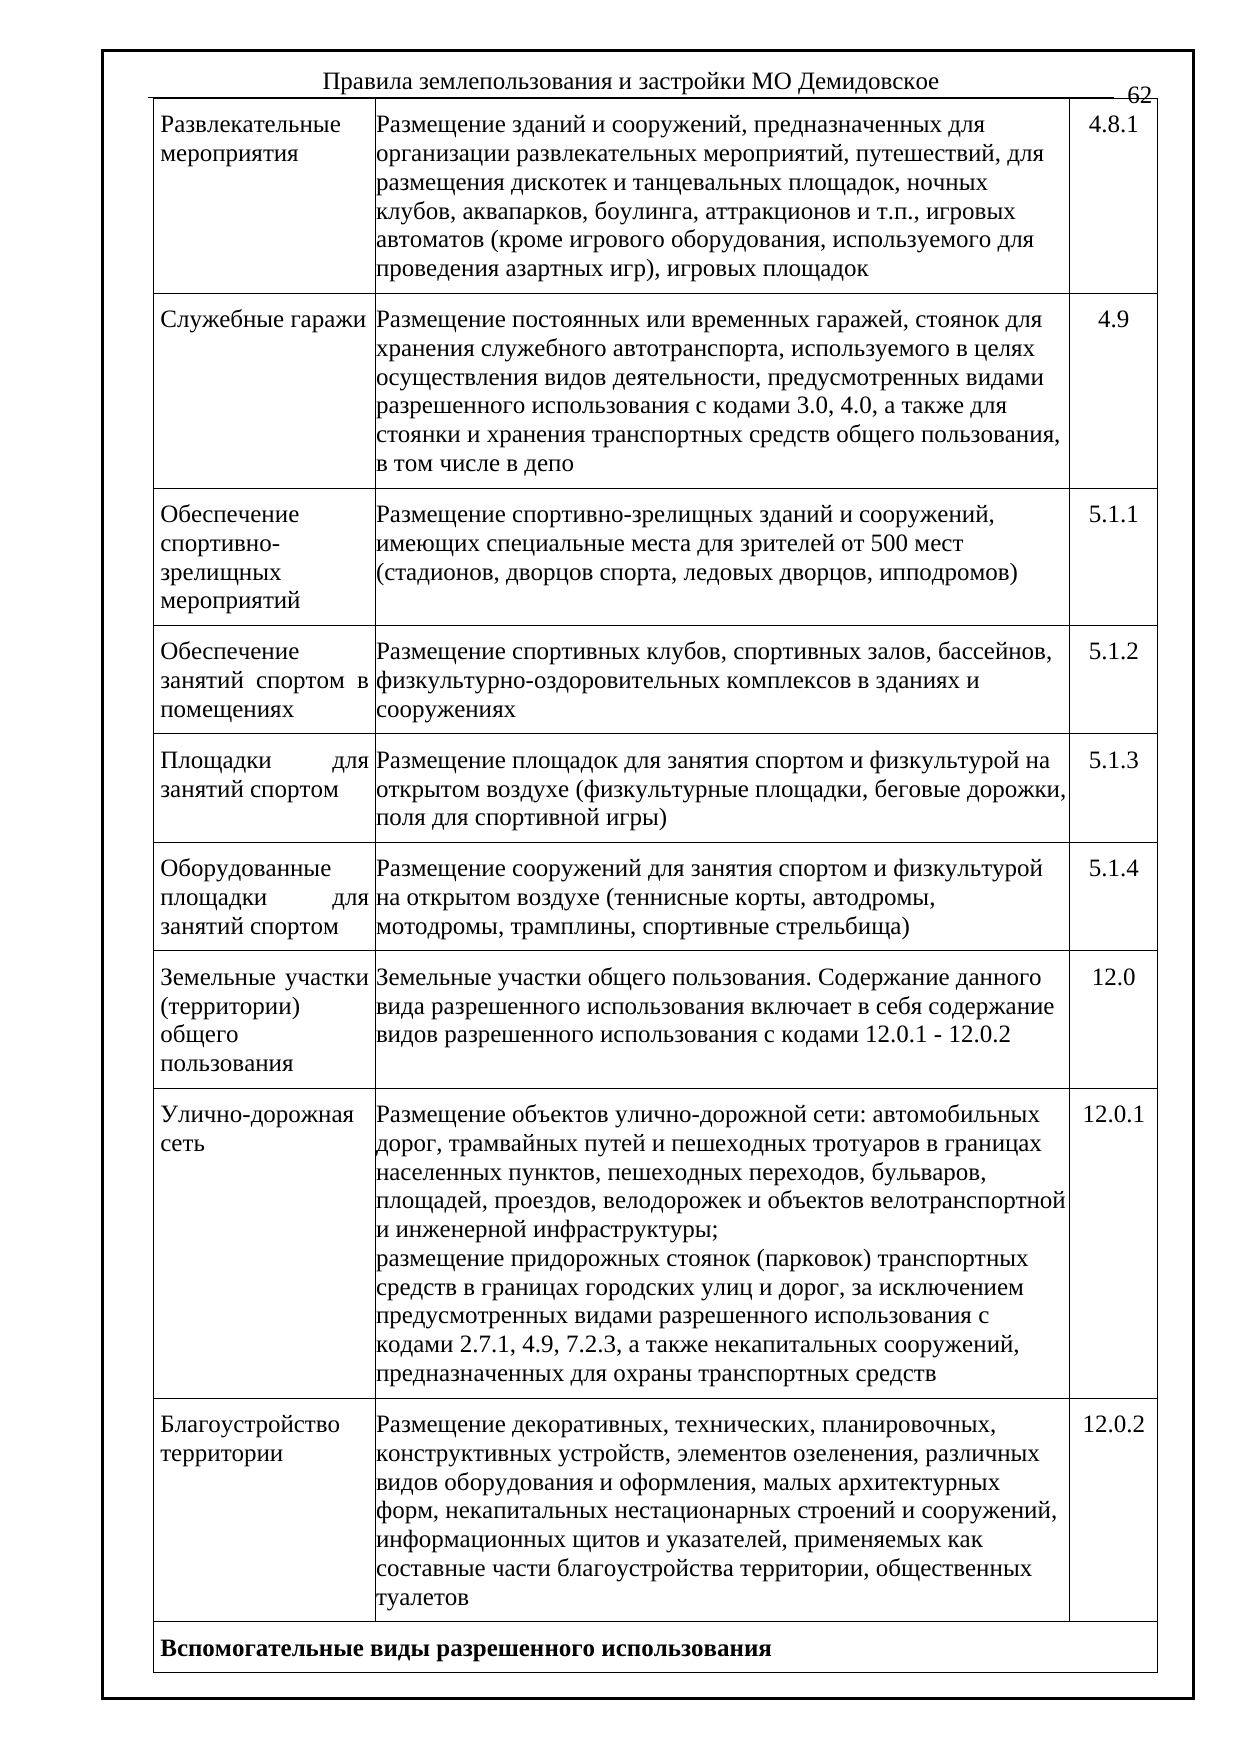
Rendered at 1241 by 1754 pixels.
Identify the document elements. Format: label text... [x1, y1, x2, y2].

table_cell 5.1.3 [1070, 734, 1157, 842]
table_cell Размещение постоянных или временных гаражей, стоянок для хранения служебного автотранспорта, используемого в целях осуществления видов деятельности, предусмотренных видами разрешенного использования с кодами 3.0, 4.0, а также для стоянки и хранения транспортных средств общего пользования, в том числе в депо [376, 294, 1069, 487]
table_cell 5.1.1 [1070, 489, 1157, 625]
table_cell Вспомогательные виды разрешенного использования [154, 1622, 1157, 1672]
table_cell 12.0.2 [1070, 1399, 1157, 1621]
table_cell Обеспечение занятий спортом в помещениях [154, 626, 375, 733]
table_cell Земельные участки (территории) общего пользования [154, 951, 375, 1088]
table_cell Размещение декоративных, технических, планировочных, конструктивных устройств, элементов озеленения, различных видов оборудования и оформления, малых архитектурных форм, некапитальных нестационарных строений и сооружений, информационных щитов и указателей, применяемых как составные части благоустройства территории, общественных туалетов [376, 1399, 1069, 1621]
table_cell Благоустройство территории [154, 1399, 375, 1621]
table_cell Улично-дорожная сеть [154, 1089, 375, 1397]
table_cell 5.1.2 [1070, 626, 1157, 733]
table_cell 12.0.1 [1070, 1089, 1157, 1397]
table_cell Обеспечение спортивно-зрелищных мероприятий [154, 489, 375, 625]
table_cell Служебные гаражи [154, 294, 375, 487]
table_cell 5.1.4 [1070, 843, 1157, 950]
table_cell Размещение спортивных клубов, спортивных залов, бассейнов, физкультурно-оздоровительных комплексов в зданиях и сооружениях [376, 626, 1069, 733]
table_cell Площадки для занятий спортом [154, 734, 375, 842]
table_cell Оборудованные площадки для занятий спортом [154, 843, 375, 950]
table_cell Размещение спортивно-зрелищных зданий и сооружений, имеющих специальные места для зрителей от 500 мест (стадионов, дворцов спорта, ледовых дворцов, ипподромов) [376, 489, 1069, 625]
table_cell 4.8.1 [1070, 99, 1157, 293]
table_cell 4.9 [1070, 294, 1157, 487]
table_cell Размещение объектов улично-дорожной сети: автомобильных дорог, трамвайных путей и пешеходных тротуаров в границах населенных пунктов, пешеходных переходов, бульваров, площадей, проездов, велодорожек и объектов велотранспортной и инженерной инфраструктуры; размещение придорожных стоянок (парковок) транспортных средств в границах городских улиц и дорог, за исключением предусмотренных видами разрешенного использования с кодами 2.7.1, 4.9, 7.2.3, а также некапитальных сооружений, предназначенных для охраны транспортных средств [376, 1089, 1069, 1397]
table_cell Размещение сооружений для занятия спортом и физкультурой на открытом воздухе (теннисные корты, автодромы, мотодромы, трамплины, спортивные стрельбища) [376, 843, 1069, 950]
table_cell Размещение площадок для занятия спортом и физкультурой на открытом воздухе (физкультурные площадки, беговые дорожки, поля для спортивной игры) [376, 734, 1069, 842]
table_cell 12.0 [1070, 951, 1157, 1088]
table_cell Развлекательные мероприятия [154, 99, 375, 293]
table_cell Земельные участки общего пользования. Содержание данного вида разрешенного использования включает в себя содержание видов разрешенного использования с кодами 12.0.1 - 12.0.2 [376, 951, 1069, 1088]
table_cell Размещение зданий и сооружений, предназначенных для организации развлекательных мероприятий, путешествий, для размещения дискотек и танцевальных площадок, ночных клубов, аквапарков, боулинга, аттракционов и т.п., игровых автоматов (кроме игрового оборудования, используемого для проведения азартных игр), игровых площадок [376, 99, 1069, 293]
